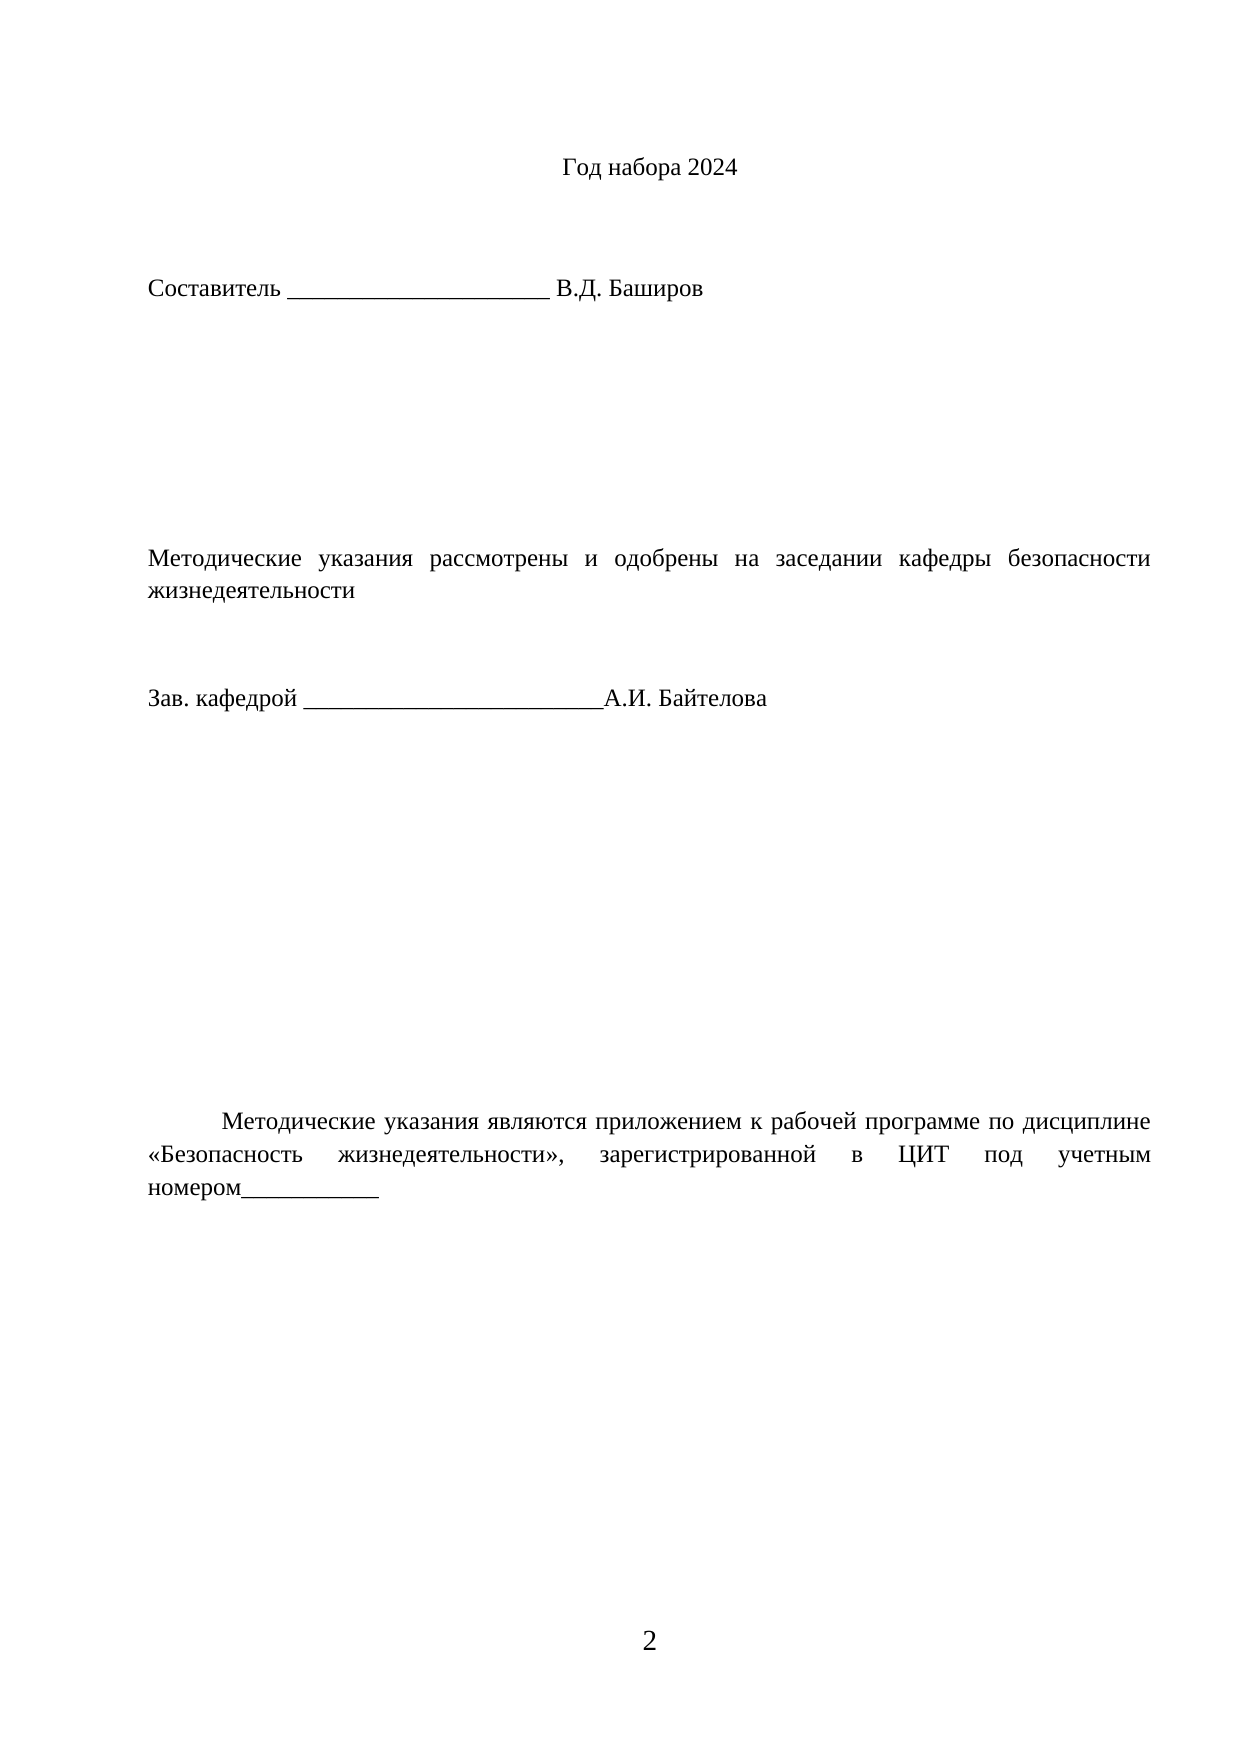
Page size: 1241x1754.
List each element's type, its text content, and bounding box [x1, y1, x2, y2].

text Методические указания рассмотрены и одобрены на заседании кафедры безопасности жизнедеятельности [148, 543, 1152, 604]
text Зав. кафедрой ________________________А.И. Байтелова [148, 683, 1152, 712]
text Составитель _____________________ В.Д. Баширов [148, 273, 1152, 302]
text Методические указания являются приложением к рабочей программе по дисциплине «Безопасность жизнедеятельности», зарегистрированной в ЦИТ под учетным номером___________ [148, 1106, 1152, 1201]
text Год набора 2024 [148, 152, 1152, 180]
